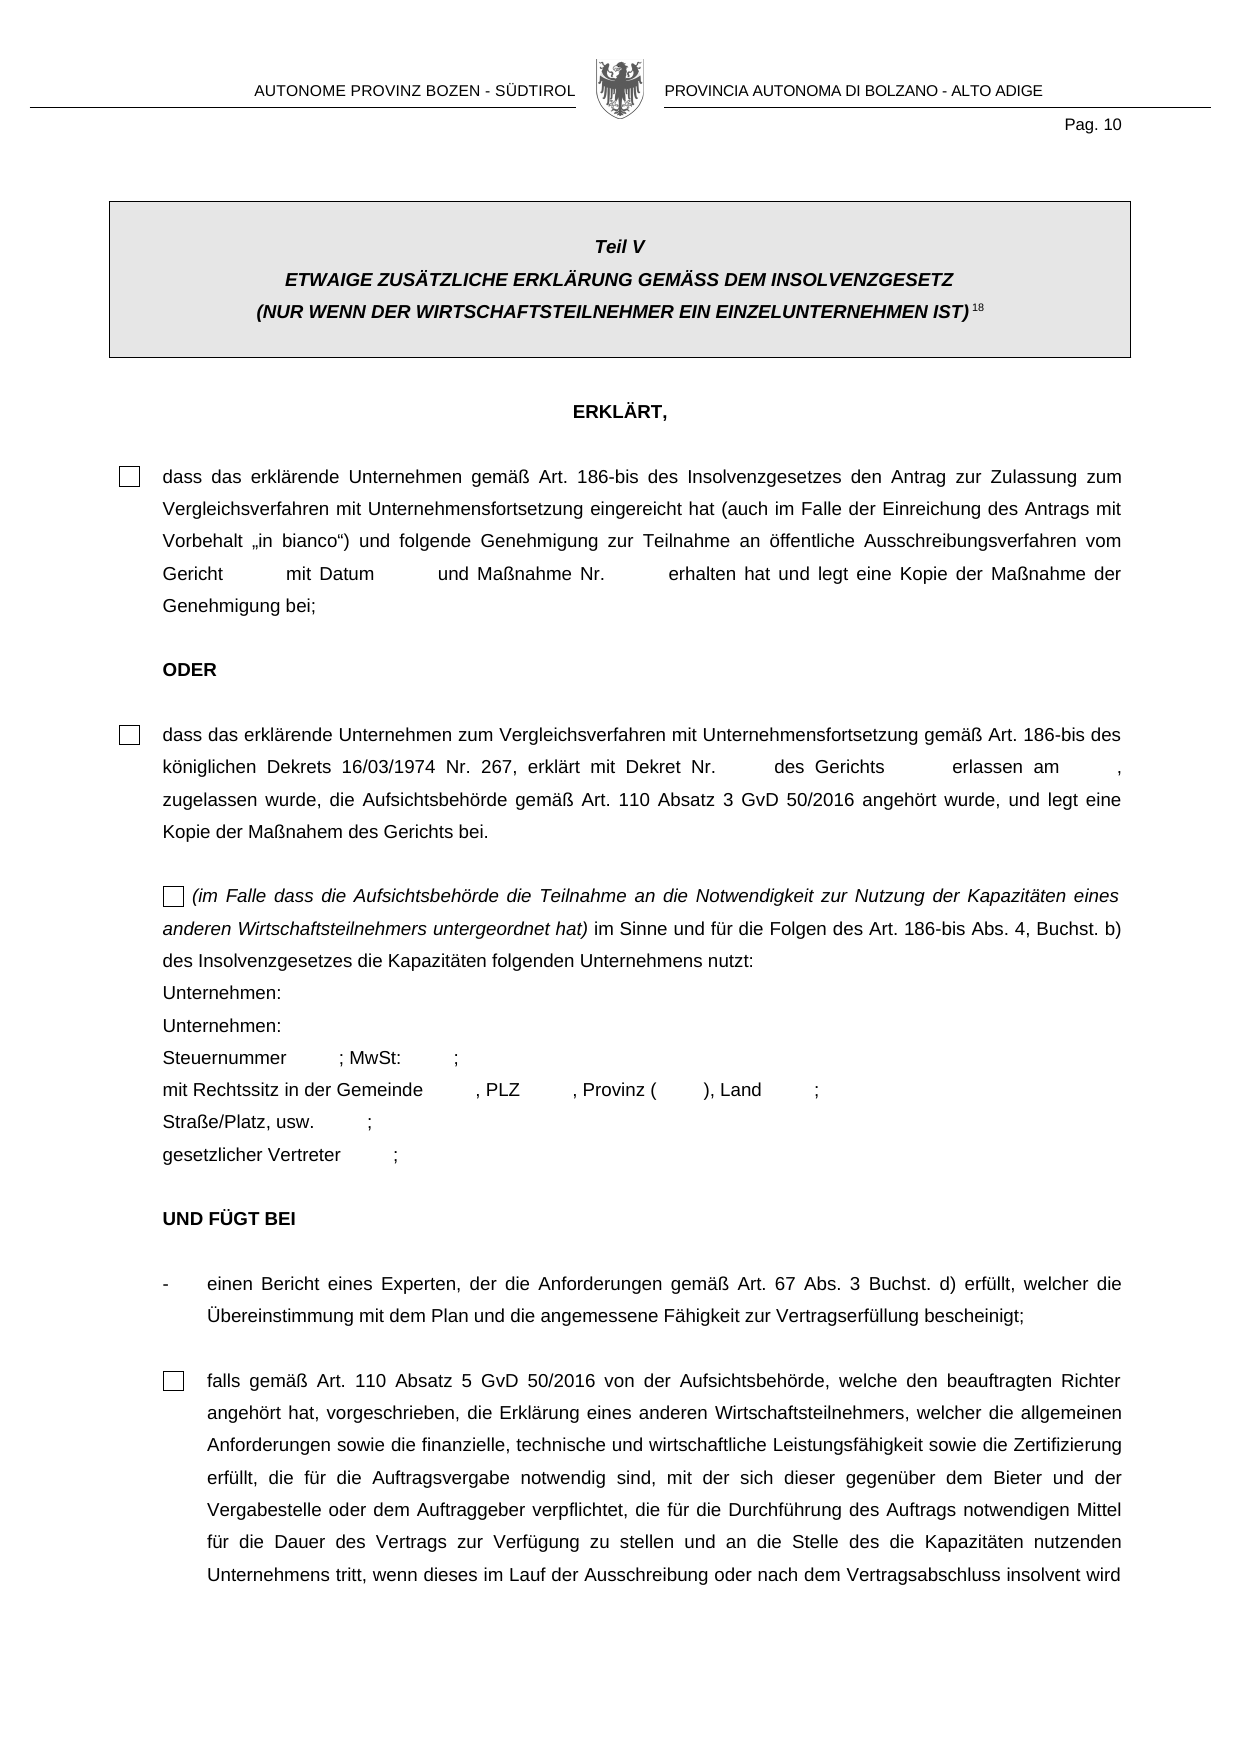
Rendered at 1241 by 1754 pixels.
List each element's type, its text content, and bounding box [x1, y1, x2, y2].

text Steuernummer ; MwSt: ; [162, 1047, 1122, 1068]
text ERKLÄRT, [118, 401, 1122, 422]
text dass das erklärende Unternehmen gemäß Art. 186-bis des Insolvenzgesetzes den Antrag zur Zulassung zum Vergleichsverfahren mit Unternehmensfortsetzung eingereicht hat (auch im Falle der Einreichung des Antrags mit Vorbehalt „in bianco“) und folgende Genehmigung zur Teilnahme an öffentliche Ausschreibungsverfahren vom Gericht mit Datum und Maßnahme Nr. erhalten hat und legt eine Kopie der Maßnahme der Genehmigung bei; [118, 465, 1122, 616]
text Straße/Platz, usw. ; [162, 1111, 1122, 1133]
picture [596, 59, 644, 119]
text Unternehmen: [162, 982, 1122, 1004]
text Teil V [110, 233, 1130, 258]
text ETWAIGE ZUSÄTZLICHE ERKLÄRUNG GEMÄSS DEM INSOLVENZGESETZ [110, 265, 1130, 290]
text Unternehmen: [162, 1014, 1122, 1036]
text mit Rechtssitz in der Gemeinde , PLZ , Provinz ( ), Land ; [162, 1079, 1122, 1101]
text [162, 1369, 1122, 1585]
text (im Falle dass die Aufsichtsbehörde die Teilnahme an die Notwendigkeit zur Nutzung der Kapazitäten eines anderen Wirtschaftsteilnehmers untergeordnet hat) im Sinne und für die Folgen des Art. 186-bis Abs. 4, Buchst. b) des Insolvenzgesetzes die Kapazitäten folgenden Unternehmens nutzt: [162, 885, 1122, 971]
text dass das erklärende Unternehmen zum Vergleichsverfahren mit Unternehmensfortsetzung gemäß Art. 186-bis des königlichen Dekrets 16/03/1974 Nr. 267, erklärt mit Dekret Nr. des Gerichts erlassen am , zugelassen wurde, die Aufsichtsbehörde gemäß Art. 110 Absatz 3 GvD 50/2016 angehört wurde, und legt eine Kopie der Maßnahem des Gerichts bei. [118, 724, 1122, 842]
text gesetzlicher Vertreter ; [162, 1143, 1122, 1165]
text ODER [118, 659, 1122, 681]
text - einen Bericht eines Experten, der die Anforderungen gemäß Art. 67 Abs. 3 Buchst. d) erfüllt, welcher die Übereinstimmung mit dem Plan und die angemessene Fähigkeit zur Vertragserfüllung bescheinigt; [162, 1273, 1122, 1327]
text (NUR WENN DER WIRTSCHAFTSTEILNEHMER EIN EINZELUNTERNEHMEN IST) [110, 298, 1130, 322]
text UND FÜGT BEI [118, 1208, 1122, 1230]
